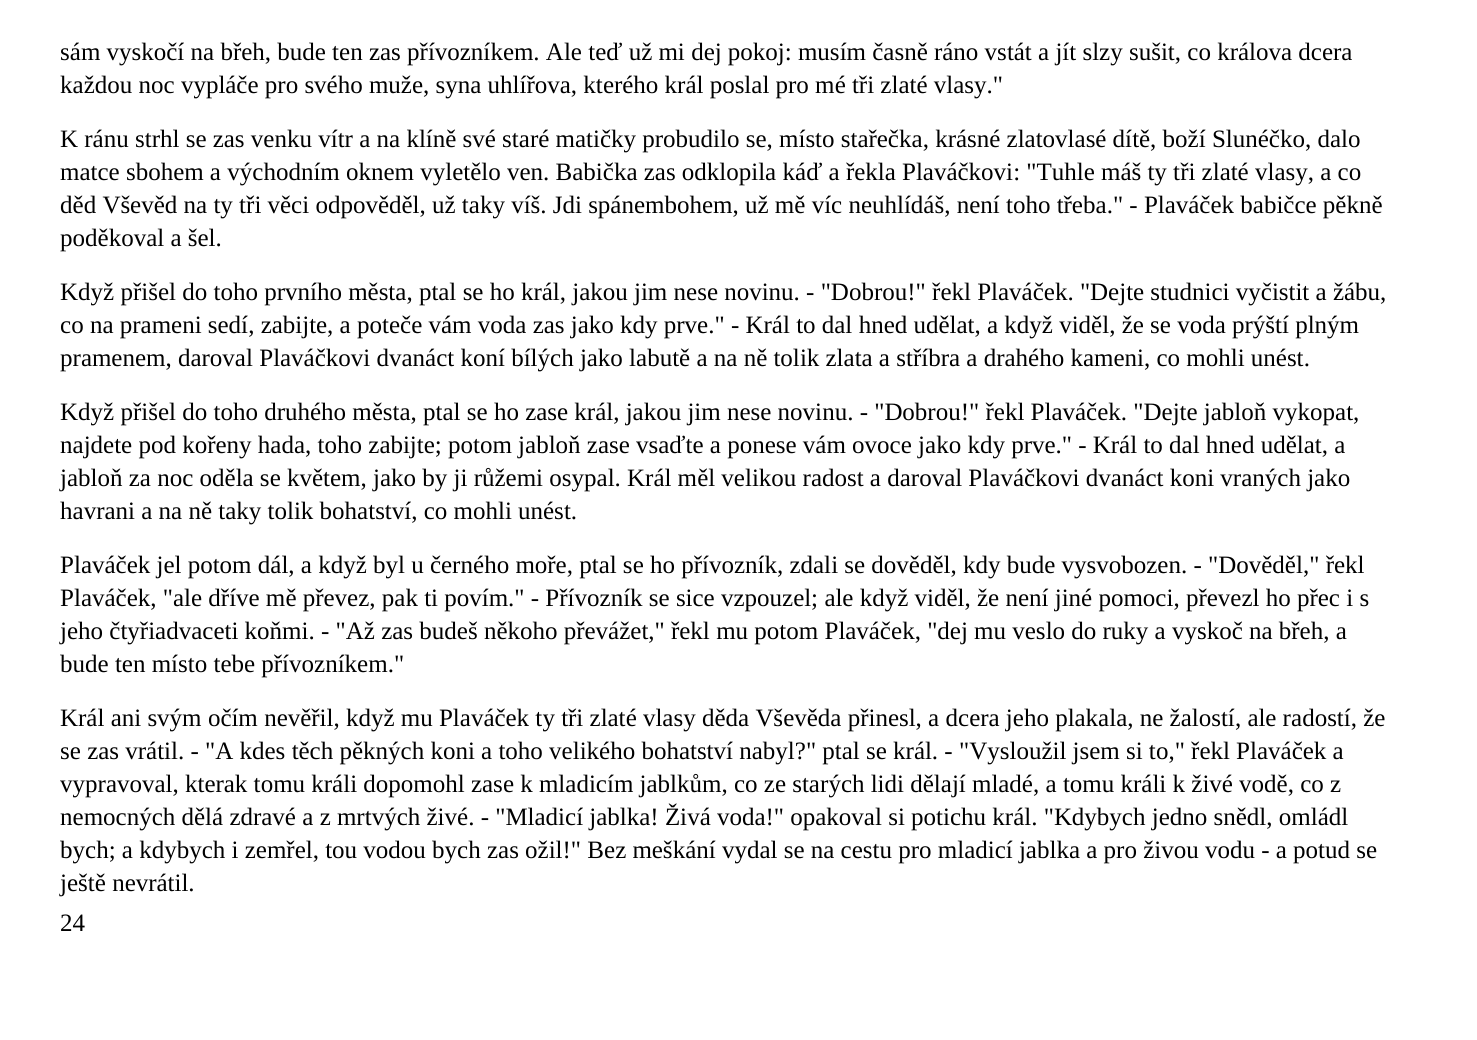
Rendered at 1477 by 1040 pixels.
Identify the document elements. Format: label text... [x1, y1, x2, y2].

text K ránu strhl se zas venku vítr a na klíně své staré matičky probudilo se, místo stařečka, krásné zlatovlasé dítě, boží Slunéčko, dalo matce sbohem a východním oknem vyletělo ven. Babička zas odklopila káď a řekla Plaváčkovi: "Tuhle máš ty tři zlaté vlasy, a co děd Vševěd na ty tři věci odpověděl, už taky víš. Jdi spánembohem, už mě víc neuhlídáš, není toho třeba." - Plaváček babičce pěkně poděkoval a šel. [60, 124, 1401, 252]
text Král ani svým očím nevěřil, když mu Plaváček ty tři zlaté vlasy děda Vševěda přinesl, a dcera jeho plakala, ne žalostí, ale radostí, že se zas vrátil. - "A kdes těch pěkných koni a toho velikého bohatství nabyl?" ptal se král. - "Vysloužil jsem si to," řekl Plaváček a vypravoval, kterak tomu králi dopomohl zase k mladicím jablkům, co ze starých lidi dělají mladé, a tomu králi k živé vodě, co z nemocných dělá zdravé a z mrtvých živé. - "Mladicí jablka! Živá voda!" opakoval si potichu král. "Kdybych jedno snědl, omládl bych; a kdybych i zemřel, tou vodou bych zas ožil!" Bez meškání vydal se na cestu pro mladicí jablka a pro živou vodu - a potud se ještě nevrátil. [60, 703, 1401, 897]
text Když přišel do toho prvního města, ptal se ho král, jakou jim nese novinu. - "Dobrou!" řekl Plaváček. "Dejte studnici vyčistit a žábu, co na prameni sedí, zabijte, a poteče vám voda zas jako kdy prve." - Král to dal hned udělat, a když viděl, že se voda prýští plným pramenem, daroval Plaváčkovi dvanáct koní bílých jako labutě a na ně tolik zlata a stříbra a drahého kameni, co mohli unést. [60, 277, 1401, 372]
text Plaváček jel potom dál, a když byl u černého moře, ptal se ho přívozník, zdali se dověděl, kdy bude vysvobozen. - "Dověděl," řekl Plaváček, "ale dříve mě převez, pak ti povím." - Přívozník se sice vzpouzel; ale když viděl, že není jiné pomoci, převezl ho přec i s jeho čtyřiadvaceti koňmi. - "Až zas budeš někoho převážet," řekl mu potom Plaváček, "dej mu veslo do ruky a vyskoč na břeh, a bude ten místo tebe přívozníkem." [60, 550, 1401, 678]
text Když přišel do toho druhého města, ptal se ho zase král, jakou jim nese novinu. - "Dobrou!" řekl Plaváček. "Dejte jabloň vykopat, najdete pod kořeny hada, toho zabijte; potom jabloň zase vsaďte a ponese vám ovoce jako kdy prve." - Král to dal hned udělat, a jabloň za noc oděla se květem, jako by ji růžemi osypal. Král měl velikou radost a daroval Plaváčkovi dvanáct koni vraných jako havrani a na ně taky tolik bohatství, co mohli unést. [60, 397, 1401, 525]
